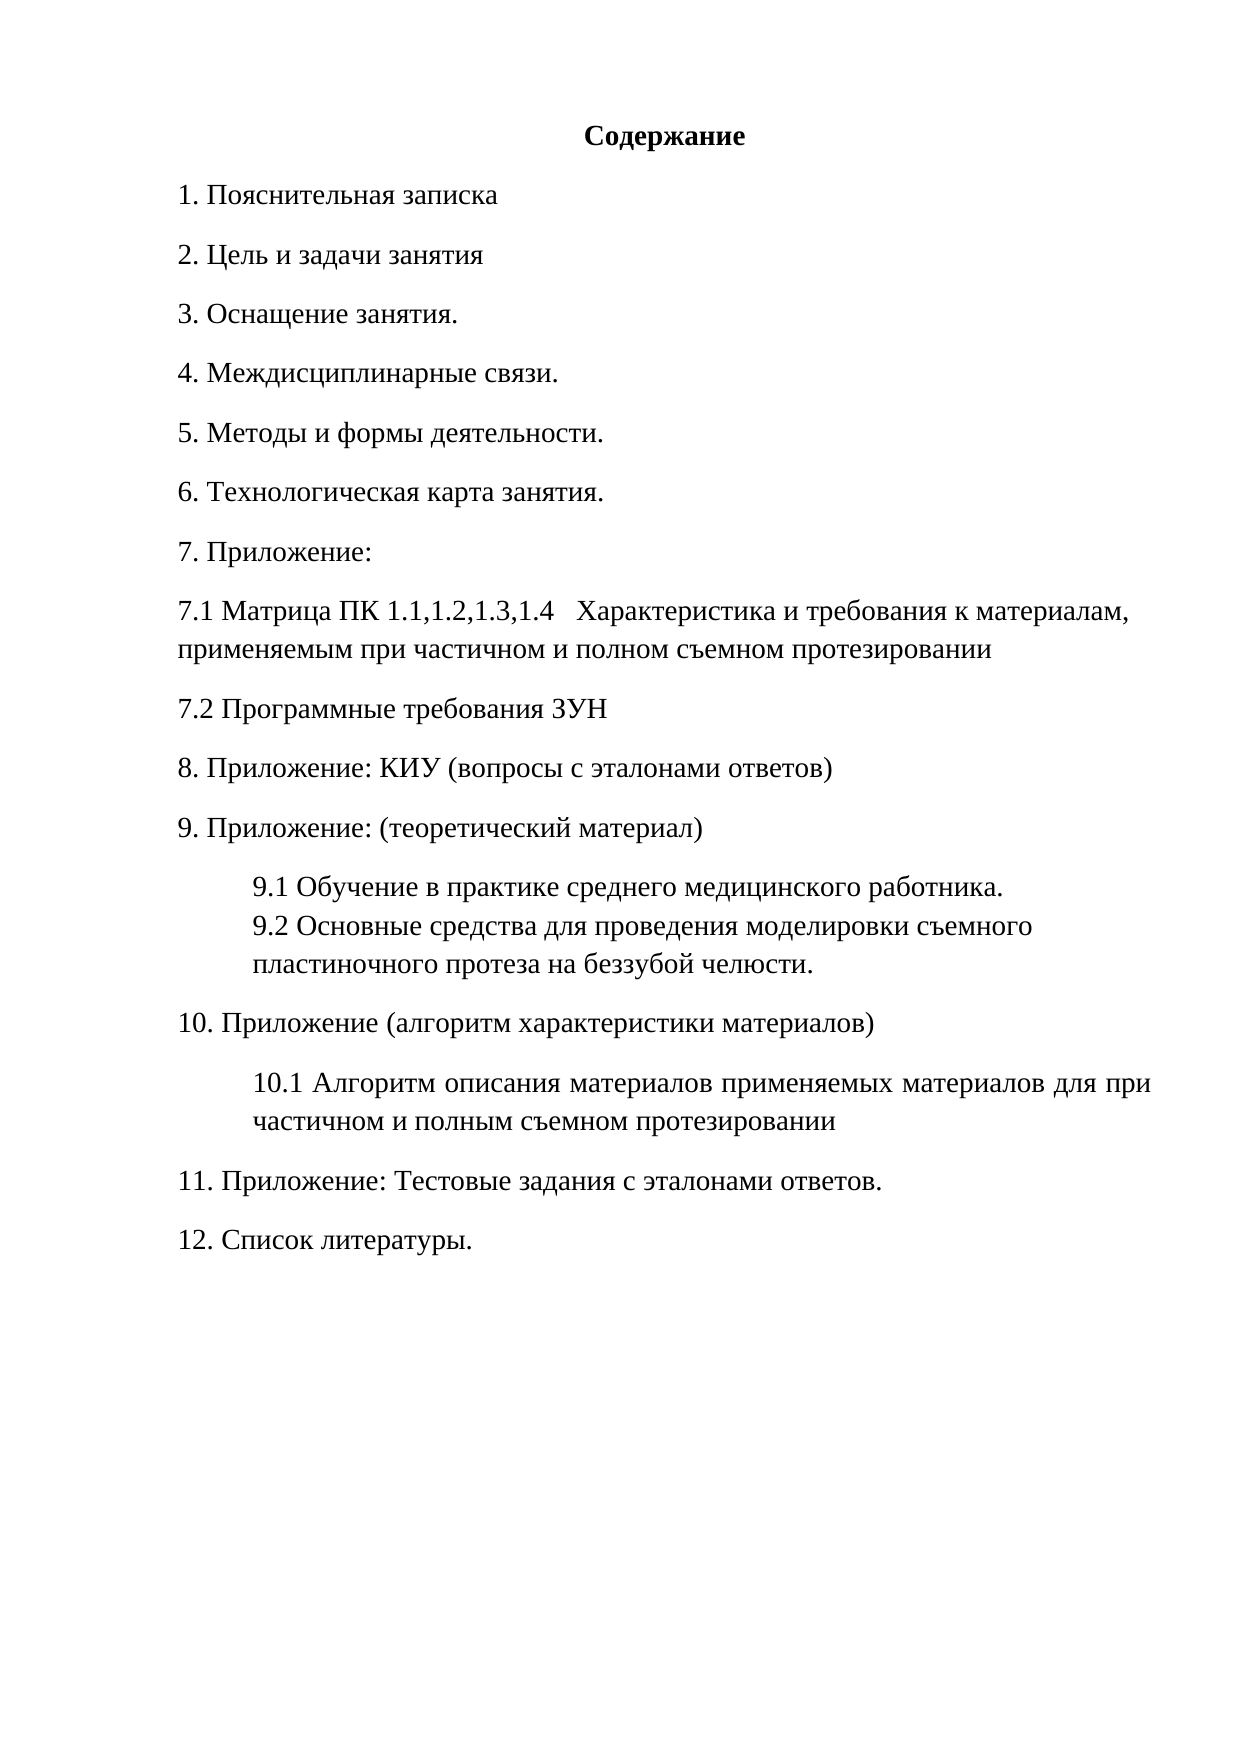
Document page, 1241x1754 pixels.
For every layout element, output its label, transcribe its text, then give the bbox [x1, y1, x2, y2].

text 1. Пояснительная записка [177, 177, 1152, 211]
text 5. Методы и формы деятельности. [177, 415, 1152, 448]
text Содержание [177, 118, 1152, 152]
text 12. Список литературы. [177, 1222, 1152, 1256]
text 3. Оснащение занятия. [177, 296, 1152, 330]
text 4. Междисциплинарные связи. [177, 356, 1152, 389]
list 9.1 Обучение в практике среднего медицинского работника. [252, 869, 1152, 903]
text 7.2 Программные требования ЗУН [177, 691, 1152, 724]
text 10. Приложение (алгоритм характеристики материалов) [177, 1006, 1152, 1039]
text 7.1 Матрица ПК 1.1,1.2,1.3,1.4 Характеристика и требования к материалам, применяемым при частичном и полном съемном протезировании [177, 593, 1152, 665]
text 8. Приложение: КИУ (вопросы с эталонами ответов) [177, 750, 1152, 784]
text 11. Приложение: Тестовые задания с эталонами ответов. [177, 1163, 1152, 1196]
text 2. Цель и задачи занятия [177, 237, 1152, 270]
text 7. Приложение: [177, 534, 1152, 567]
list 10.1 Алгоритм описания материалов применяемых материалов для при частичном и полным съемном протезировании [252, 1065, 1152, 1137]
text 6. Технологическая карта занятия. [177, 474, 1152, 508]
list 9.2 Основные средства для проведения моделировки съемного пластиночного протеза на беззубой челюсти. [252, 908, 1152, 980]
text 9. Приложение: (теоретический материал) [177, 810, 1152, 843]
